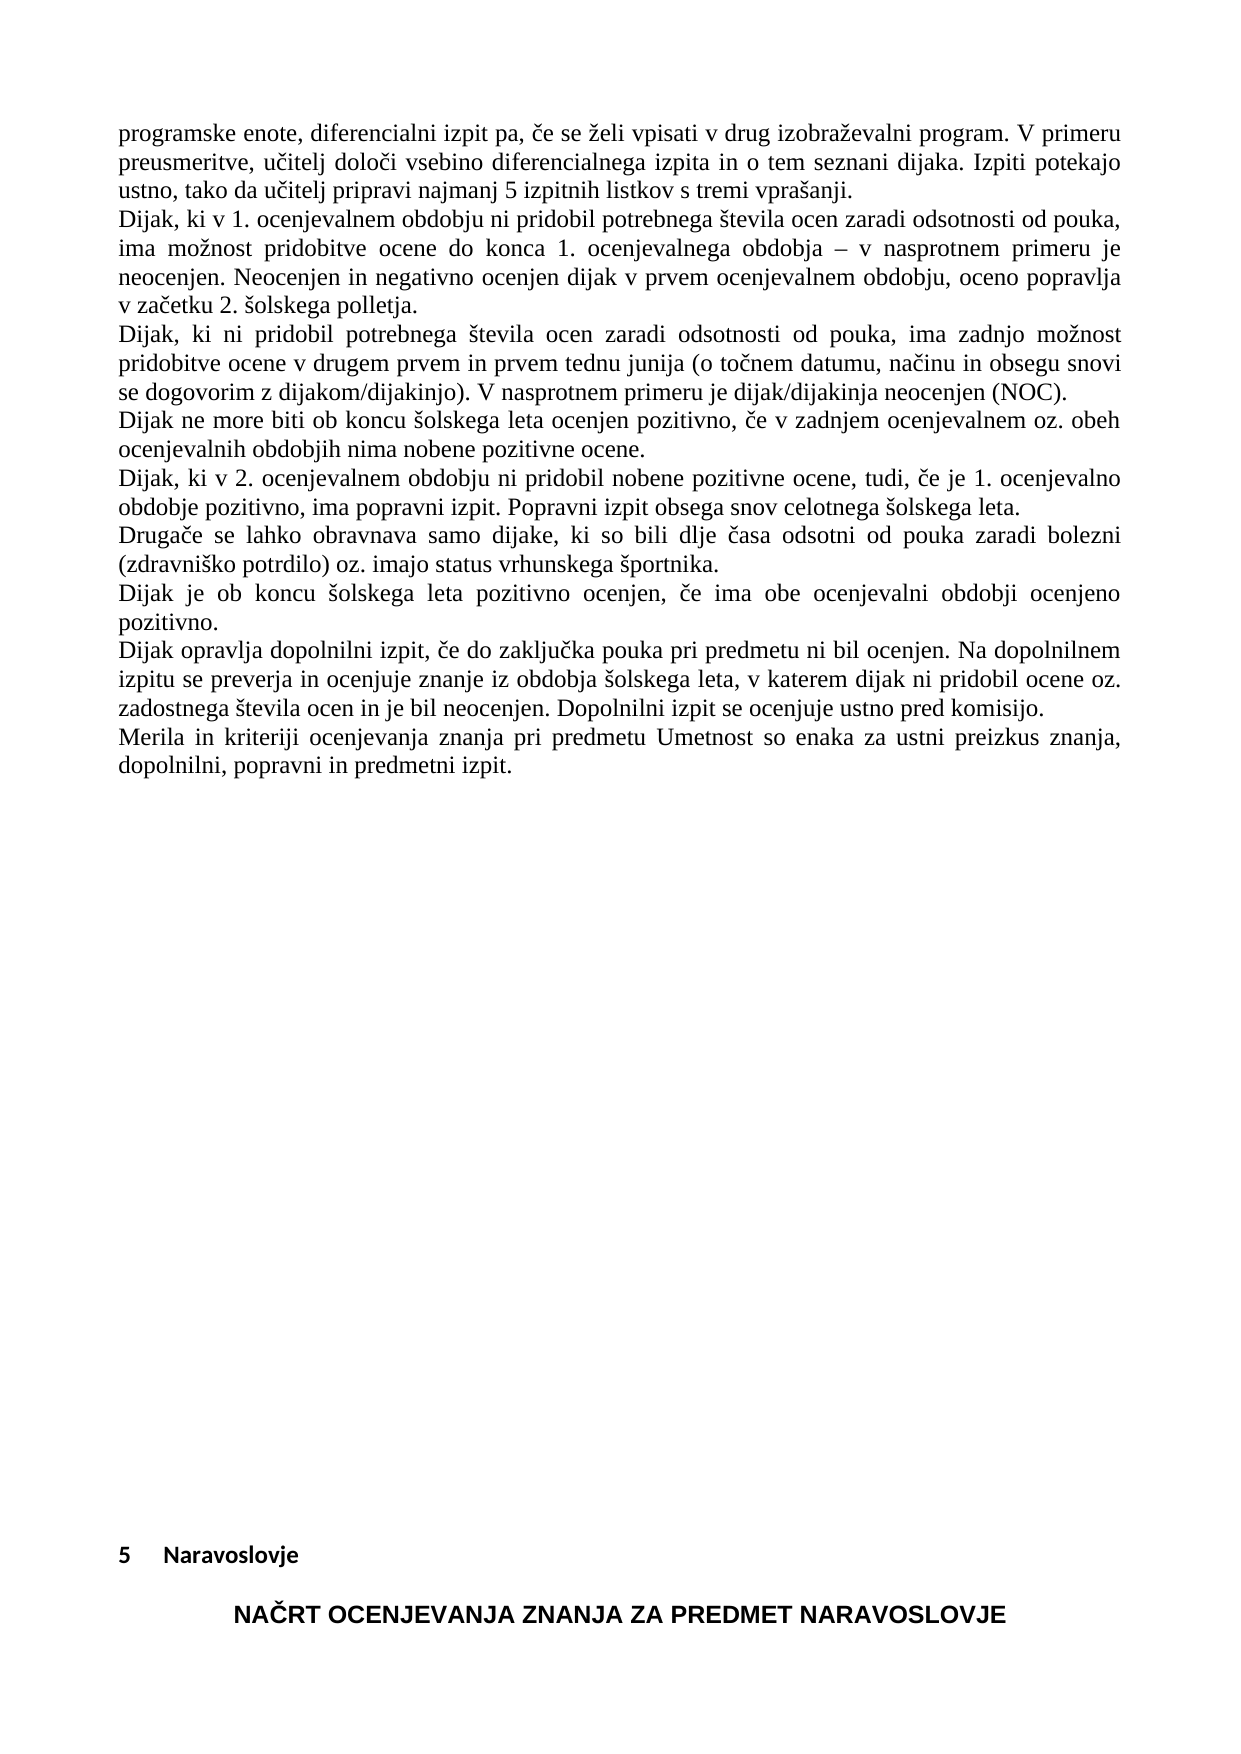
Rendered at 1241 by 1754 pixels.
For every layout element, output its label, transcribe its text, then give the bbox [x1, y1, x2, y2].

text Dijak ne more biti ob koncu šolskega leta ocenjen pozitivno, če v zadnjem ocenjevalnem oz. obeh ocenjevalnih obdobjih nima nobene pozitivne ocene. [118, 406, 1122, 463]
text Dijak, ki ni pridobil potrebnega števila ocen zaradi odsotnosti od pouka, ima zadnjo možnost pridobitve ocene v drugem prvem in prvem tednu junija (o točnem datumu, načinu in obsegu snovi se dogovorim z dijakom/dijakinjo). V nasprotnem primeru je dijak/dijakinja neocenjen (NOC). [118, 319, 1122, 406]
text Dijak, ki v 1. ocenjevalnem obdobju ni pridobil potrebnega števila ocen zaradi odsotnosti od pouka, ima možnost pridobitve ocene do konca 1. ocenjevalnega obdobja – v nasprotnem primeru je neocenjen. Neocenjen in negativno ocenjen dijak v prvem ocenjevalnem obdobju, oceno popravlja v začetku 2. šolskega polletja. [118, 204, 1122, 319]
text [118, 118, 1122, 204]
text Drugače se lahko obravnava samo dijake, ki so bili dlje časa odsotni od pouka zaradi bolezni (zdravniško potrdilo) oz. imajo status vrhunskega športnika. [118, 521, 1122, 578]
subtitle Naravoslovje [118, 1539, 1122, 1569]
text Merila in kriteriji ocenjevanja znanja pri predmetu Umetnost so enaka za ustni preizkus znanja, dopolnilni, popravni in predmetni izpit. [118, 722, 1122, 779]
text Dijak je ob koncu šolskega leta pozitivno ocenjen, če ima obe ocenjevalni obdobji ocenjeno pozitivno. [118, 578, 1122, 636]
text Dijak, ki v 2. ocenjevalnem obdobju ni pridobil nobene pozitivne ocene, tudi, če je 1. ocenjevalno obdobje pozitivno, ima popravni izpit. Popravni izpit obsega snov celotnega šolskega leta. [118, 463, 1122, 521]
text NAČRT OCENJEVANJA ZNANJA ZA PREDMET NARAVOSLOVJE [118, 1600, 1122, 1629]
text Dijak opravlja dopolnilni izpit, če do zaključka pouka pri predmetu ni bil ocenjen. Na dopolnilnem izpitu se preverja in ocenjuje znanje iz obdobja šolskega leta, v katerem dijak ni pridobil ocene oz. zadostnega števila ocen in je bil neocenjen. Dopolnilni izpit se ocenjuje ustno pred komisijo. [118, 636, 1122, 722]
